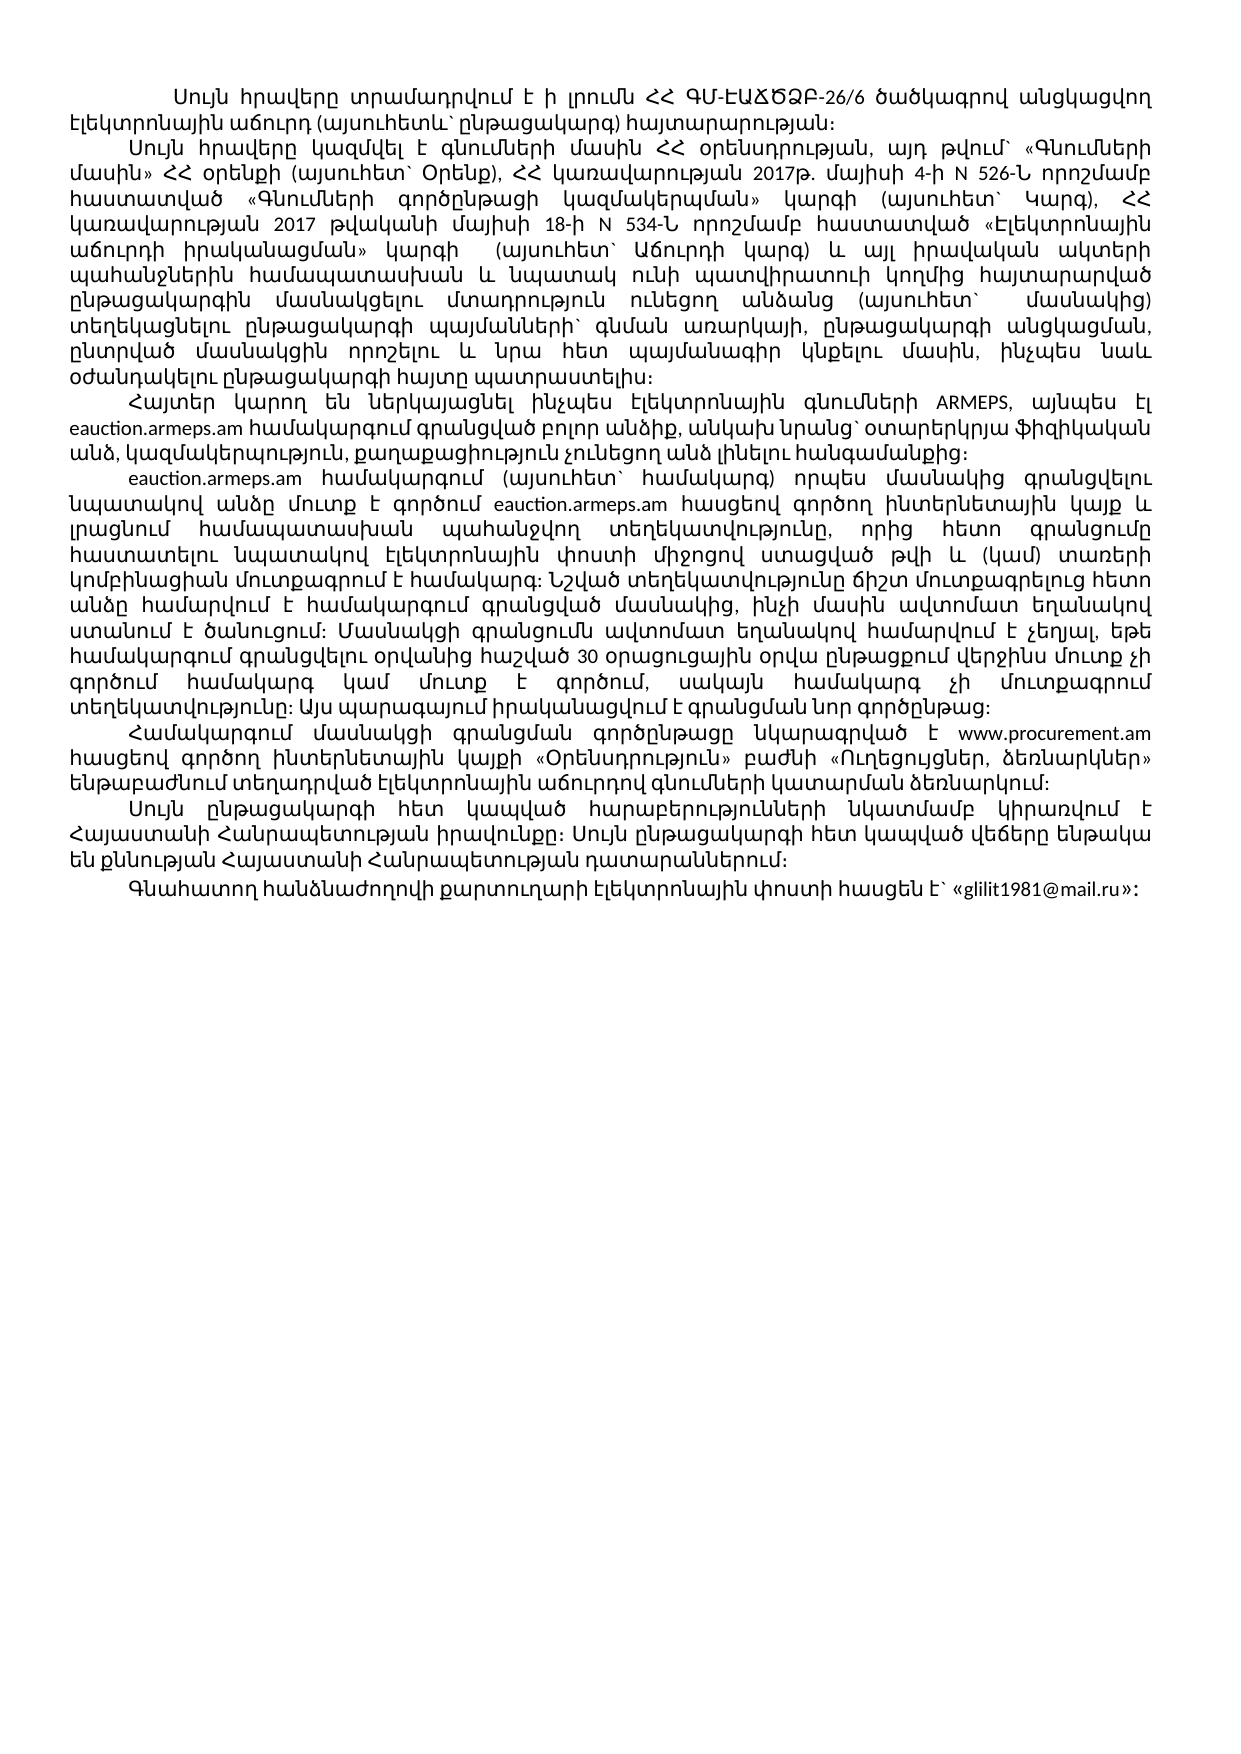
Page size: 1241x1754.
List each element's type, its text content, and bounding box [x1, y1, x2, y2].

text Սույն հրավերը տրամադրվում է ի լրումն ՀՀ ԳՄ-ԷԱՃԾՁԲ-26/6 ծածկագրով անցկացվող էլեկտրոնային աճուրդ (այսուհետև` ընթացակարգ) հայտարարության։ [69, 84, 1152, 135]
text Գնահատող հանձնաժողովի քարտուղարի էլեկտրոնային փոստի հասցեն է` «glilit1981@mail.ru»: [69, 872, 1152, 903]
text Սույն ընթացակարգի հետ կապված հարաբերությունների նկատմամբ կիրառվում է Հայաստանի Հանրապետության իրավունքը։ Սույն ընթացակարգի հետ կապված վեճերը ենթակա են քննության Հայաստանի Հանրապետության դատարաններում։ [69, 796, 1152, 872]
text Համակարգում մասնակցի գրանցման գործընթացը նկարագրված է www.procurement.am հասցեով գործող ինտերնետային կայքի «Օրենսդրություն» բաժնի «Ուղեցույցներ, ձեռնարկներ» ենթաբաժնում տեղադրված էլեկտրոնային աճուրդով գնումների կատարման ձեռնարկում: [69, 720, 1152, 796]
text Հայտեր կարող են ներկայացնել ինչպես էլեկտրոնային գնումների ARMEPS, այնպես էլ eauction.armeps.am համակարգում գրանցված բոլոր անձիք, անկախ նրանց` օտարերկրյա ֆիզիկական անձ, կազմակերպություն, քաղաքացիություն չունեցող անձ լինելու հանգամանքից։ [69, 389, 1152, 466]
text eauction.armeps.am համակարգում (այսուհետ` համակարգ) որպես մասնակից գրանցվելու նպատակով անձը մուտք է գործում eauction.armeps.am հասցեով գործող ինտերնետային կայք և լրացնում համապատասխան պահանջվող տեղեկատվությունը, որից հետո գրանցումը հաստատելու նպատակով էլեկտրոնային փոստի միջոցով ստացված թվի և (կամ) տառերի կոմբինացիան մուտքագրում է համակարգ: Նշված տեղեկատվությունը ճիշտ մուտքագրելուց հետո անձը համարվում է համակարգում գրանցված մասնակից, ինչի մասին ավտոմատ եղանակով ստանում է ծանուցում: Մասնակցի գրանցումն ավտոմատ եղանակով համարվում է չեղյալ, եթե համակարգում գրանցվելու օրվանից հաշված 30 օրացուցային օրվա ընթացքում վերջինս մուտք չի գործում համակարգ կամ մուտք է գործում, սակայն համակարգ չի մուտքագրում տեղեկատվությունը: Այս պարագայում իրականացվում է գրանցման նոր գործընթաց: [69, 466, 1152, 720]
text Սույն հրավերը կազմվել է գնումների մասին ՀՀ օրենսդրության, այդ թվում` «Գնումների մասին» ՀՀ օրենքի (այսուհետ` Օրենք), ՀՀ կառավարության 2017թ. մայիսի 4-ի N 526-Ն որոշմամբ հաստատված «Գնումների գործընթացի կազմակերպման» կարգի (այսուհետ` Կարգ), ՀՀ կառավարության 2017 թվականի մայիսի 18-ի N 534-Ն որոշմամբ հաստատված «Էլեկտրոնային աճուրդի իրականացման» կարգի (այսուհետ` Աճուրդի կարգ) և այլ իրավական ակտերի պահանջներին համապատասխան և նպատակ ունի պատվիրատուի կողմից հայտարարված ընթացակարգին մասնակցելու մտադրություն ունեցող անձանց (այսուհետ` մասնակից) տեղեկացնելու ընթացակարգի պայմանների` գնման առարկայի, ընթացակարգի անցկացման, ընտրված մասնակցին որոշելու և նրա հետ պայմանագիր կնքելու մասին, ինչպես նաև օժանդակելու ընթացակարգի հայտը պատրաստելիս։ [69, 135, 1152, 389]
